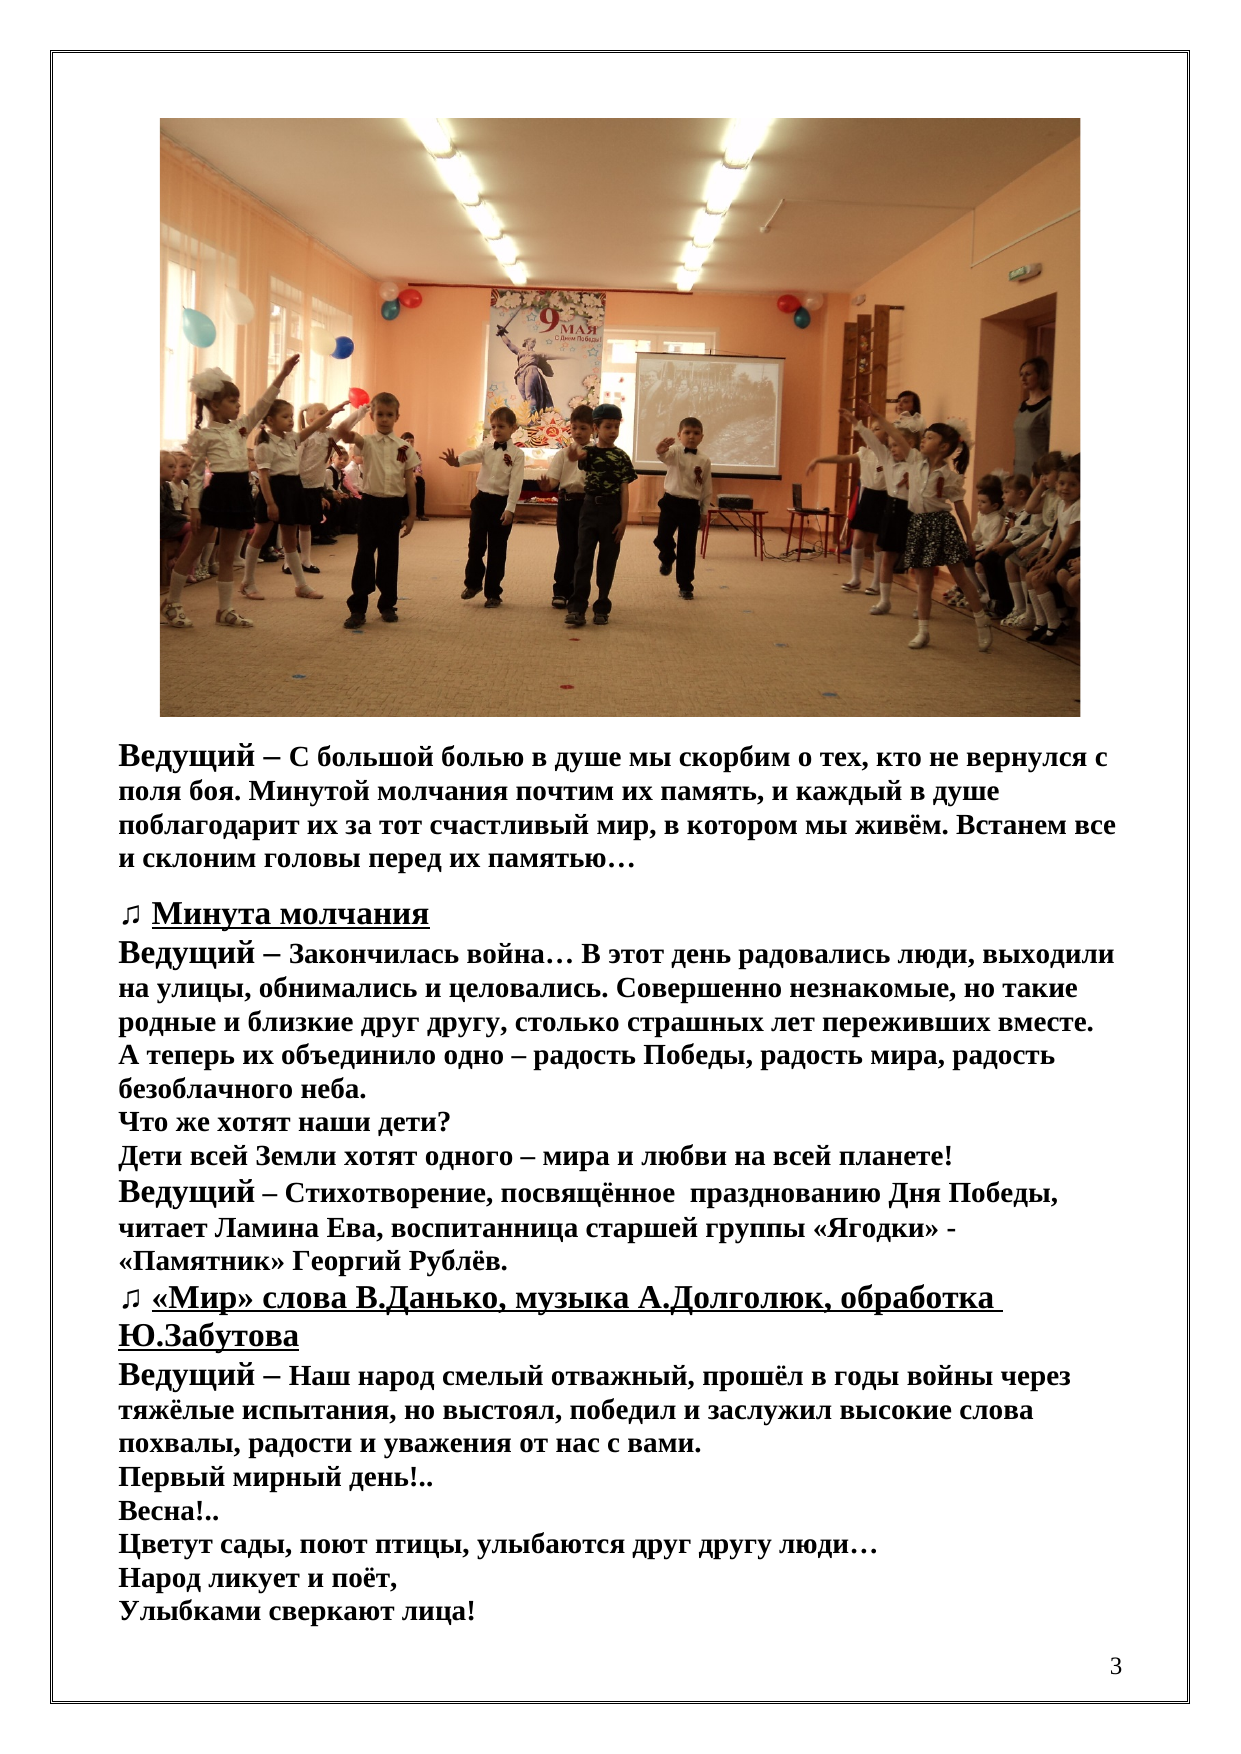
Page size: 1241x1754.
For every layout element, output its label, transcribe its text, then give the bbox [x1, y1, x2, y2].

text Ведущий – Наш народ смелый отважный, прошёл в годы войны через тяжёлые испытания, но выстоял, победил и заслужил высокие слова похвалы, радости и уважения от нас с вами. [118, 1354, 1122, 1459]
text Дети всей Земли хотят одного – мира и любви на всей планете! [118, 1138, 1122, 1171]
text Что же хотят наши дети? [118, 1104, 1122, 1138]
text ♫ Минута молчания [118, 893, 1122, 932]
text Ведущий – Стихотворение, посвящённое празднованию Дня Победы, читает Ламина Ева, воспитанница старшей группы «Ягодки» - «Памятник» Георгий Рублёв. [118, 1171, 1122, 1277]
text Ведущий – Закончилась война… В этот день радовались люди, выходили на улицы, обнимались и целовались. Совершенно незнакомые, но такие родные и близкие друг другу, столько страшных лет переживших вместе. А теперь их объединило одно – радость Победы, радость мира, радость безоблачного неба. [118, 932, 1122, 1104]
text Народ ликует и поёт, [118, 1560, 1122, 1593]
text Первый мирный день!.. [118, 1459, 1122, 1493]
text Улыбками сверкают лица! [118, 1593, 1122, 1627]
picture [159, 118, 1081, 717]
text Цветут сады, поют птицы, улыбаются друг другу люди… [118, 1526, 1122, 1560]
text Весна!.. [118, 1493, 1122, 1526]
text ♫ «Мир» слова В.Данько, музыка А.Долголюк, обработка Ю.Забутова [118, 1277, 1122, 1354]
text Ведущий – С большой болью в душе мы скорбим о тех, кто не вернулся с поля боя. Минутой молчания почтим их память, и каждый в душе поблагодарит их за тот счастливый мир, в котором мы живём. Встанем все и склоним головы перед их памятью… [118, 735, 1122, 874]
